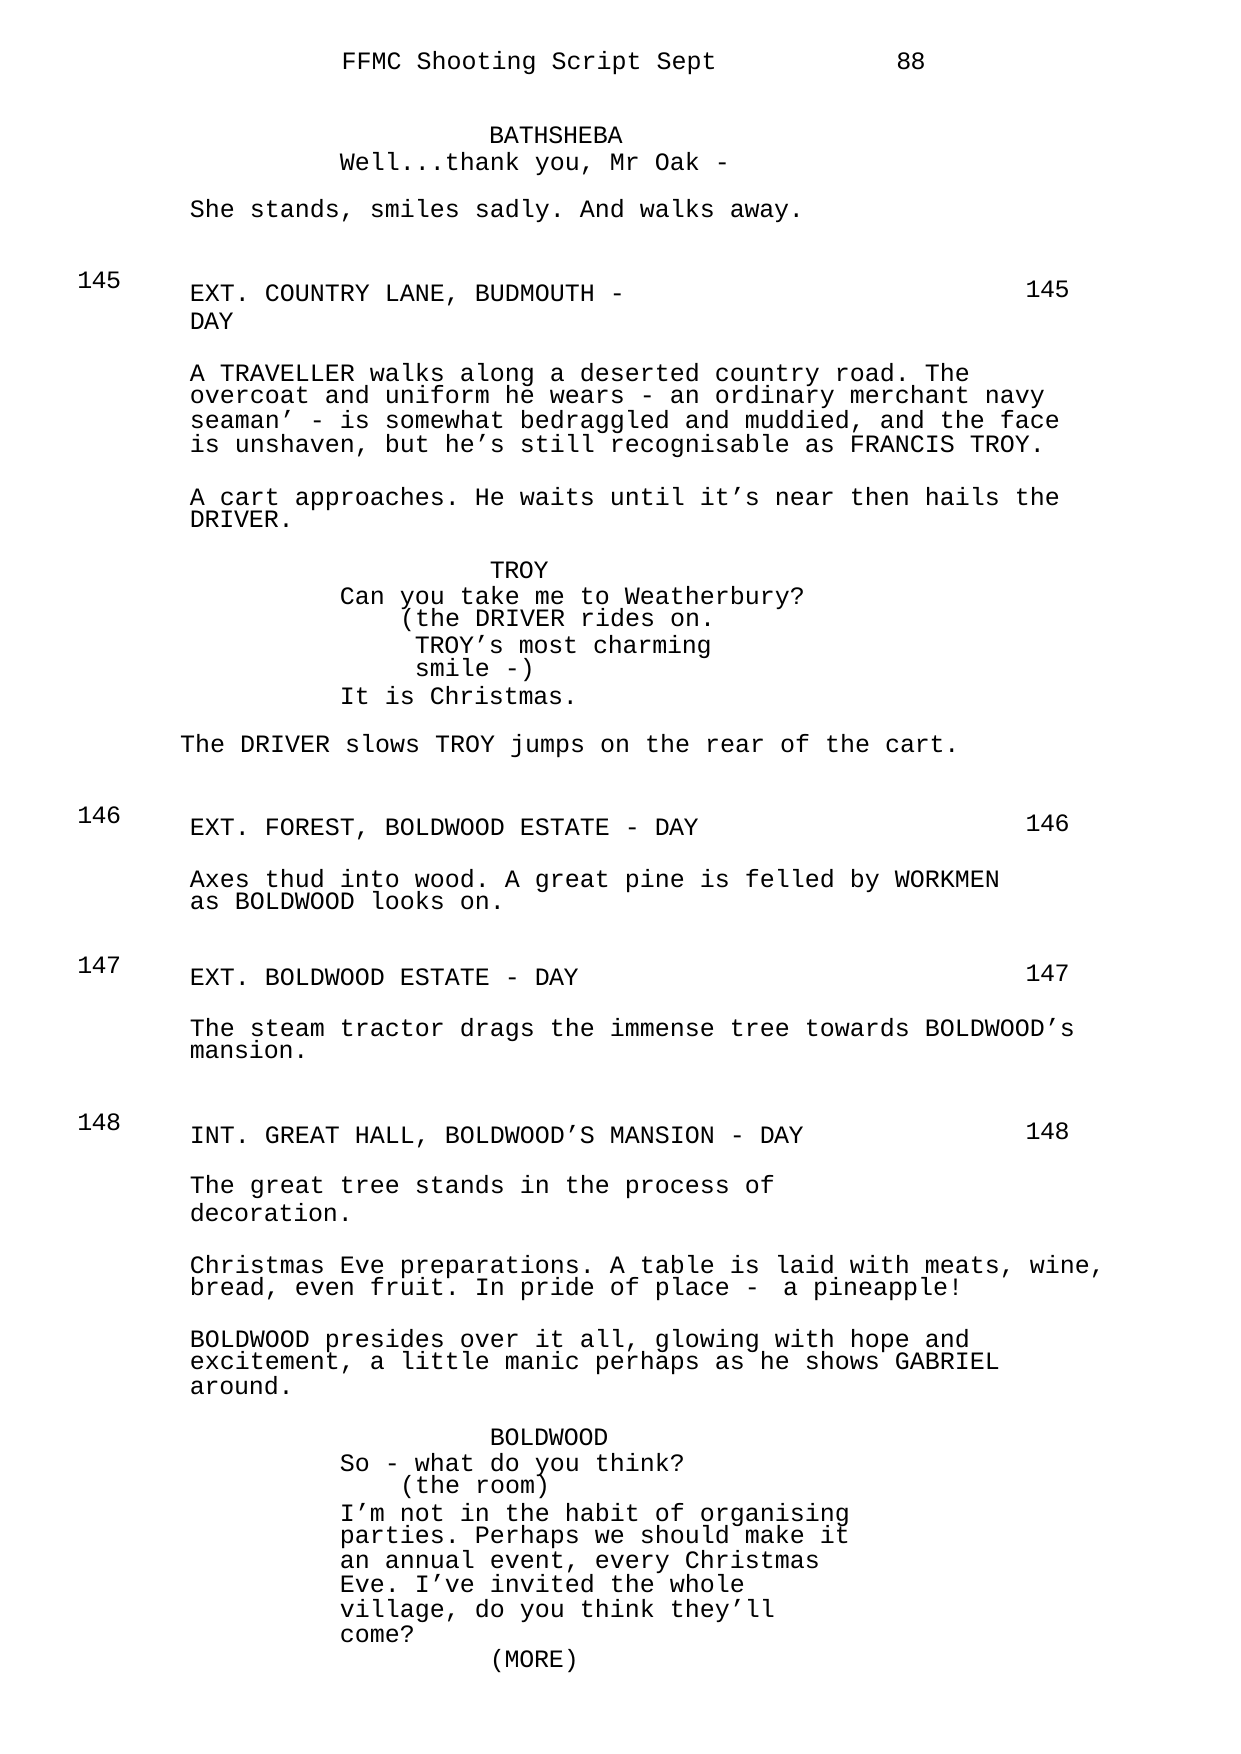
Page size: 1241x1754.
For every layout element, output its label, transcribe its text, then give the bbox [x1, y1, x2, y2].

subtitle EXT. COUNTRY LANE, BUDMOUTH - DAY [189, 281, 676, 337]
text Axes thud into wood. A great pine is felled by WORKMEN as BOLDWOOD looks on. [189, 867, 1022, 917]
text BOLDWOOD presides over it all, glowing with hope and excitement, a little manic perhaps as he shows GABRIEL around. [189, 1328, 1071, 1402]
text A TRAVELLER walks along a deserted country road. The overcoat and uniform he wears - an ordinary merchant navy seaman’ - is somewhat bedraggled and muddied, and the face is unshaven, but he’s still recognisable as FRANCIS TROY. [189, 362, 1081, 460]
text She stands, smiles sadly. And walks away. [189, 197, 1107, 225]
text It is Christmas. [339, 684, 1107, 709]
text 147 [1025, 961, 1107, 989]
text 147 [77, 952, 126, 981]
text TROY’s most charming smile -) [414, 634, 743, 684]
text The great tree stands in the process of decoration. [189, 1173, 939, 1229]
text So - what do you think? (the room) [339, 1452, 687, 1501]
text The DRIVER slows TROY jumps on the rear of the cart. [118, 731, 1021, 759]
text 145 [1025, 277, 1107, 305]
subtitle (MORE) [495, 1649, 572, 1672]
text 146 [1025, 811, 1107, 839]
text The steam tractor drags the immense tree towards BOLDWOOD’s mansion. [189, 1017, 1107, 1066]
subtitle EXT. FOREST, BOLDWOOD ESTATE - DAY [189, 815, 1022, 843]
subtitle TROY [189, 557, 849, 584]
text Christmas Eve preparations. A table is laid with meats, wine, bread, even fruit. In pride of place - a pineapple! [189, 1253, 1107, 1303]
text 146 [77, 802, 126, 831]
text 145 [77, 268, 126, 296]
subtitle (MORE) [570, 1649, 1107, 1672]
subtitle INT. GREAT HALL, BOLDWOOD’S MANSION - DAY [189, 1123, 939, 1151]
text Can you take me to Weatherbury? (the DRIVER rides on. [339, 585, 818, 634]
text 148 [77, 1110, 126, 1138]
text I’m not in the habit of organising parties. Perhaps we should make it an annual event, every Christmas Eve. I’ve invited the whole village, do you think they’ll come? [339, 1502, 852, 1649]
text A cart approaches. He waits until it’s near then hails the DRIVER. [189, 486, 1107, 535]
subtitle BOLDWOOD [489, 1424, 1107, 1451]
subtitle BATHSHEBA [91, 122, 1021, 149]
text Well...thank you, Mr Oak - [339, 149, 1107, 175]
text 148 [1025, 1119, 1107, 1147]
subtitle EXT. BOLDWOOD ESTATE - DAY [189, 964, 1022, 993]
